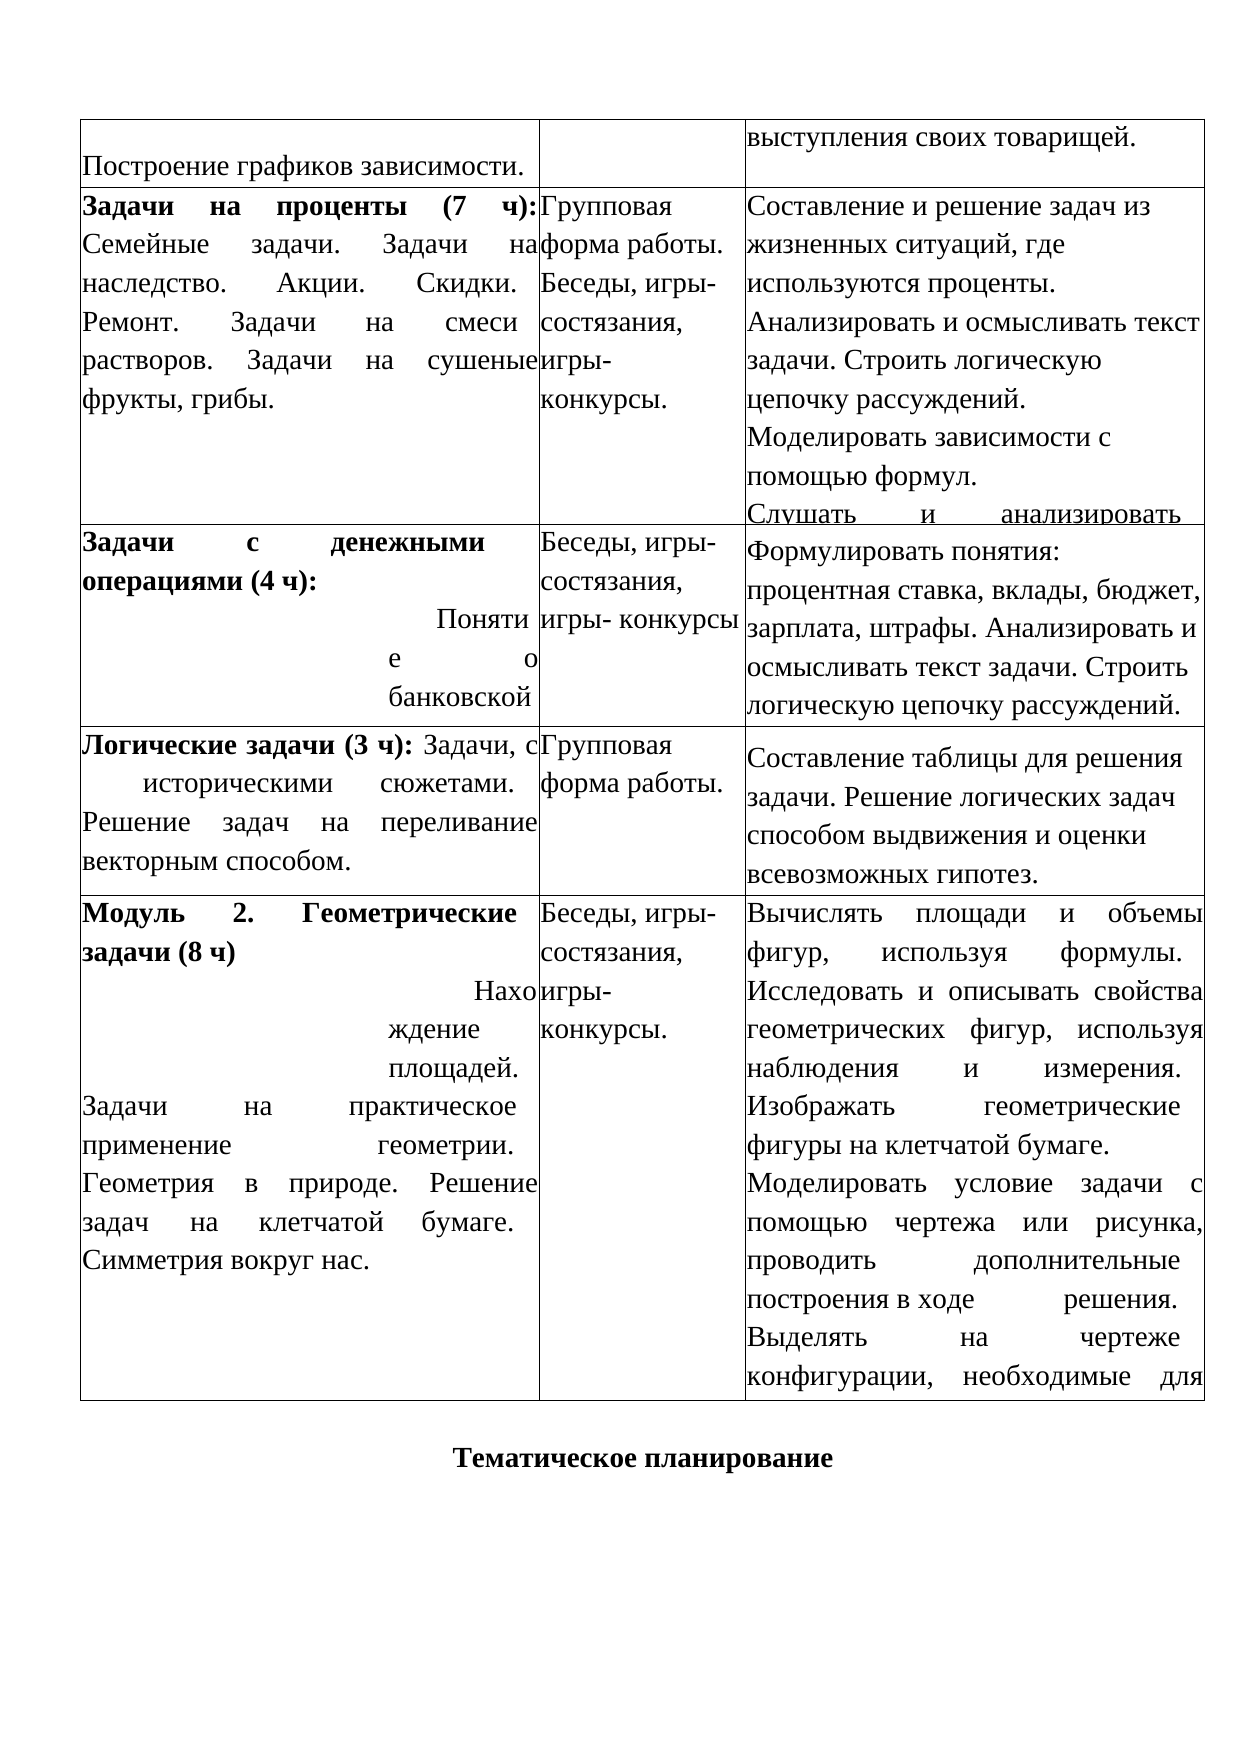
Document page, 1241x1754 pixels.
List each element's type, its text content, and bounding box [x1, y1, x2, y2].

table_cell Составление и решение задач из жизненных ситуаций, где используются проценты. Анализировать и осмысливать текст задачи. Строить логическую цепочку рассуждений. Моделировать зависимости с помощью формул. Слушать и анализировать выступления своих товарищей [746, 188, 1204, 523]
table_cell Задачи на проценты (7 ч): Семейные задачи. Задачи на наследство. Акции. Скидки. Ремонт. Задачи на смеси растворов. Задачи на сушеные фрукты, грибы. [81, 188, 539, 523]
table_cell Групповая форма работы. [540, 727, 745, 894]
table_header [540, 120, 745, 187]
table_header Построение графиков зависимости. [81, 120, 539, 187]
table_cell Беседы, игры- состязания, игры- конкурсы [540, 525, 745, 726]
table_header выступления своих товарищей. [746, 120, 1204, 187]
table_cell Логические задачи (3 ч): Задачи, с историческими сюжетами. Решение задач на переливание векторным способом. [81, 727, 539, 894]
text Тематическое планирование [118, 1440, 1167, 1473]
table_cell Модуль 2. Геометрические задачи (8 ч) Нахождение площадей. Задачи на практическое применение геометрии. Геометрия в природе. Решение задач на клетчатой бумаге. Симметрия вокруг нас. [81, 896, 539, 1399]
table_cell Групповая форма работы. Беседы, игры- состязания, игры- конкурсы. [540, 188, 745, 523]
table_cell Вычислять площади и объемы фигур, используя формулы. Исследовать и описывать свойства геометрических фигур, используя наблюдения и измерения. Изображать геометрические фигуры на клетчатой бумаге. Моделировать условие задачи с помощью чертежа или рисунка, проводить дополнительные построения в ходе решения. Выделять на чертеже конфигурации, необходимые для проведения обоснований логических шагов решения. [746, 896, 1204, 1399]
table_cell Формулировать понятия: процентная ставка, вклады, бюджет, зарплата, штрафы. Анализировать и осмысливать текст задачи. Строить логическую цепочку рассуждений. [746, 525, 1204, 726]
table_cell Составление таблицы для решения задачи. Решение логических задач способом выдвижения и оценки всевозможных гипотез. [746, 727, 1204, 894]
table_cell Беседы, игры- состязания, игры- конкурсы. [540, 896, 745, 1399]
table_cell Задачи с денежными операциями (4 ч): Понятие о банковской системе. Экономия на предприятиях. ЖКХ. [81, 525, 539, 726]
